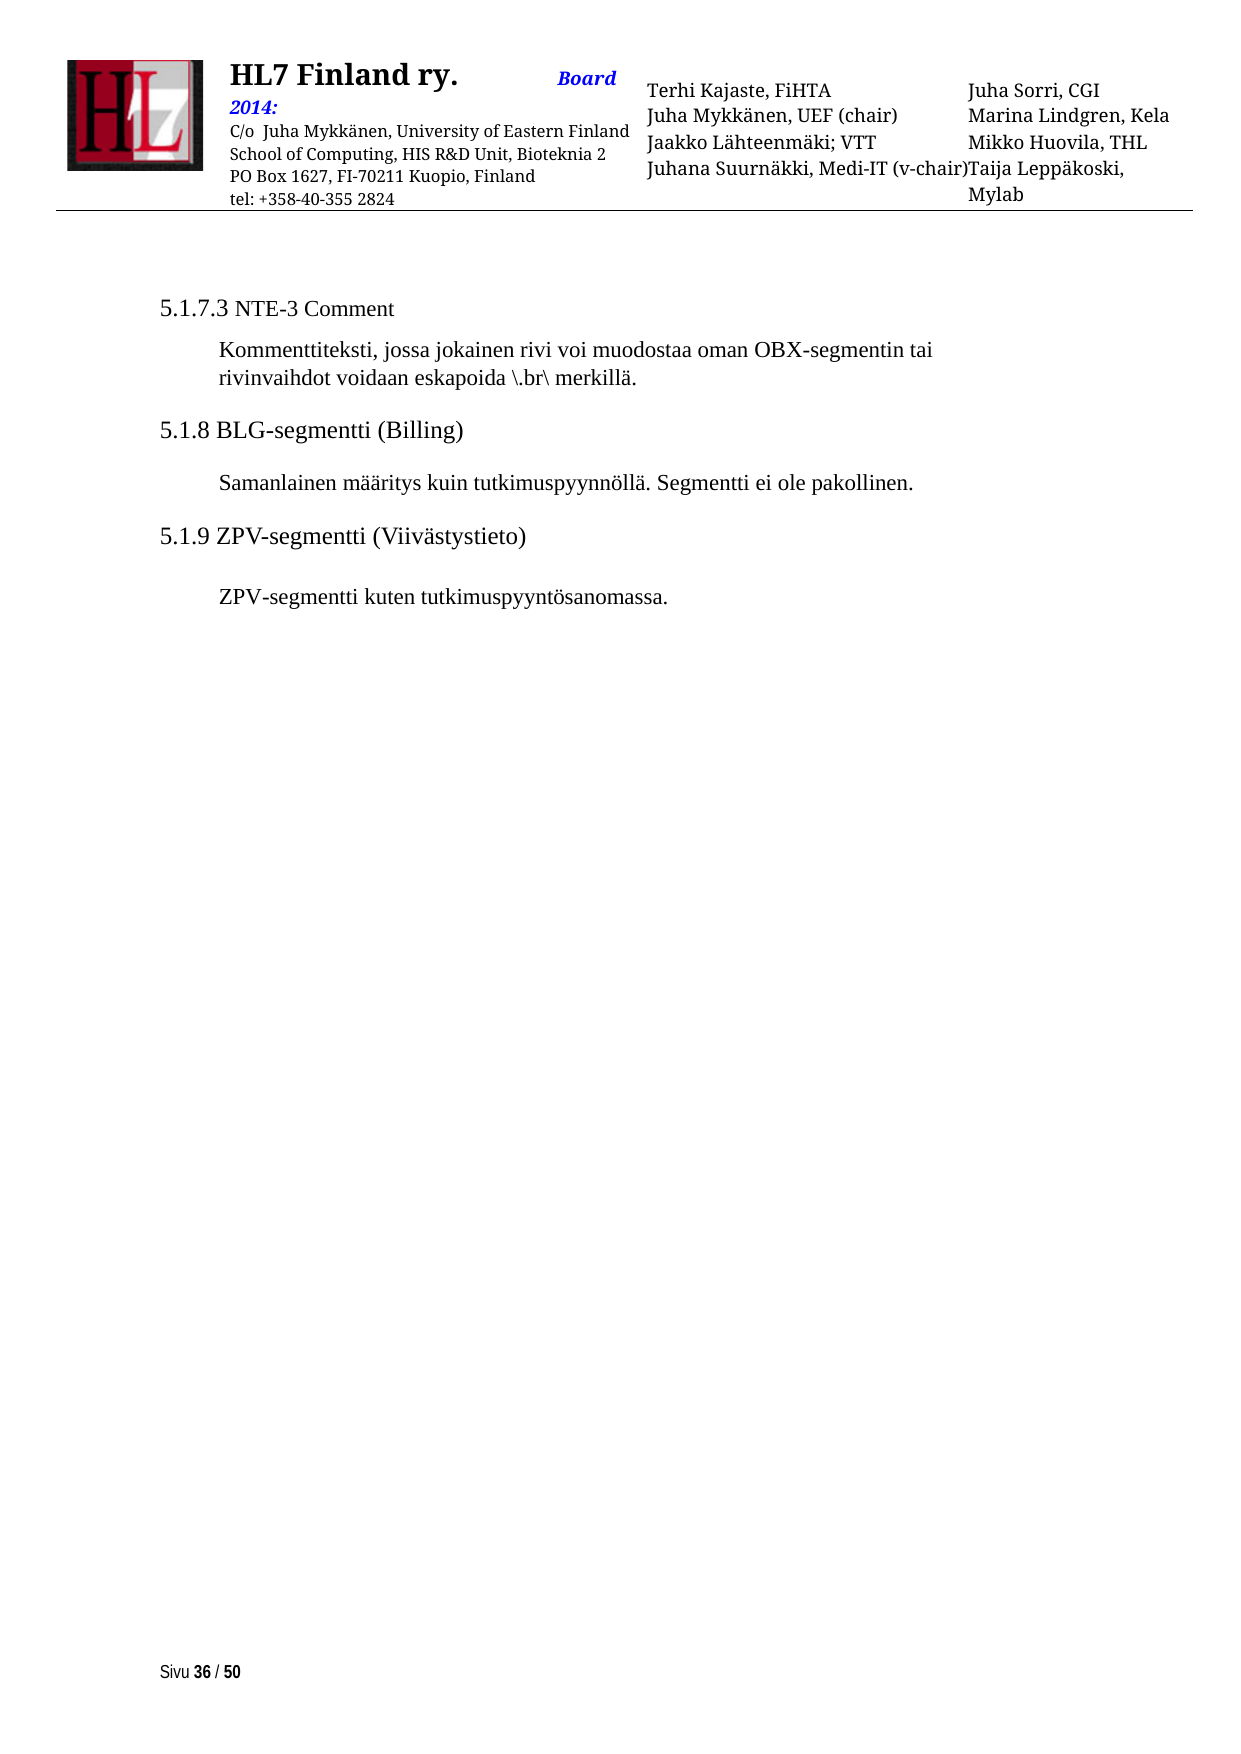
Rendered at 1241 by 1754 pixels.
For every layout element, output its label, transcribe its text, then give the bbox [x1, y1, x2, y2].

text Kommenttiteksti, jossa jokainen rivi voi muodostaa oman OBX-segmentin tai rivinvaihdot voidaan eskapoida \.br\ merkillä. [218, 336, 1051, 390]
subtitle NTE-3 Comment [159, 293, 1051, 321]
subtitle ZPV-segmentti (Viivästystieto) [159, 521, 1051, 549]
subtitle BLG-segmentti (Billing) [159, 415, 1051, 444]
text Samanlainen määritys kuin tutkimuspyynnöllä. Segmentti ei ole pakollinen. [218, 469, 1051, 496]
text ZPV-segmentti kuten tutkimuspyyntösanomassa. [218, 583, 1051, 609]
picture [67, 60, 204, 171]
